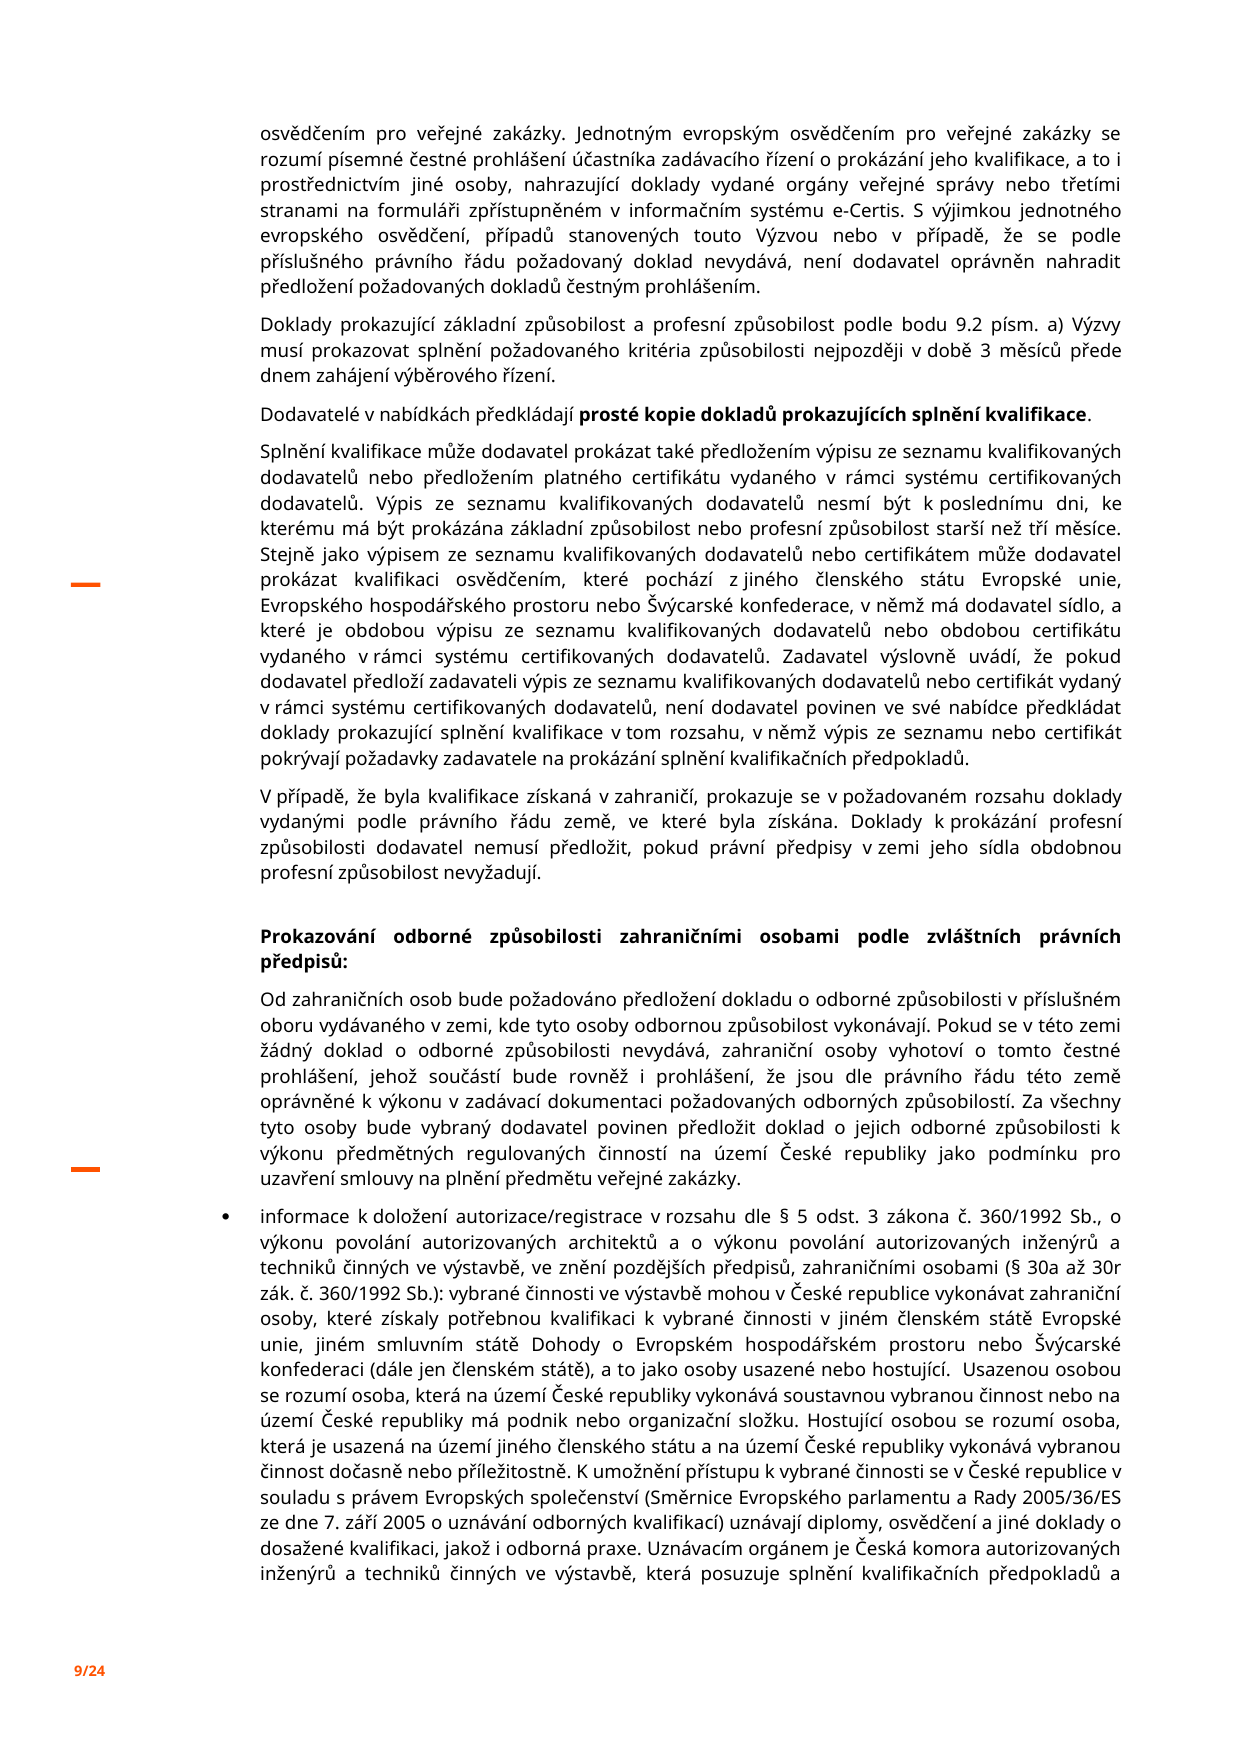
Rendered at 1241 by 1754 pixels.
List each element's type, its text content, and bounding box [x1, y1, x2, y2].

text V případě, že byla kvalifikace získaná v zahraničí, prokazuje se v požadovaném rozsahu doklady vydanými podle právního řádu země, ve které byla získána. Doklady k prokázání profesní způsobilosti dodavatel nemusí předložit, pokud právní předpisy v zemi jeho sídla obdobnou profesní způsobilost nevyžadují. [260, 783, 1122, 885]
text Od zahraničních osob bude požadováno předložení dokladu o odborné způsobilosti v příslušném oboru vydávaného v zemi, kde tyto osoby odbornou způsobilost vykonávají. Pokud se v této zemi žádný doklad o odborné způsobilosti nevydává, zahraniční osoby vyhotoví o tomto čestné prohlášení, jehož součástí bude rovněž i prohlášení, že jsou dle právního řádu této země oprávněné k výkonu v zadávací dokumentaci požadovaných odborných způsobilostí. Za všechny tyto osoby bude vybraný dodavatel povinen předložit doklad o jejich odborné způsobilosti k výkonu předmětných regulovaných činností na území České republiky jako podmínku pro uzavření smlouvy na plnění předmětu veřejné zakázky. [260, 987, 1122, 1191]
text Doklady prokazující základní způsobilost a profesní způsobilost podle bodu 9.2 písm. a) Výzvy musí prokazovat splnění požadovaného kritéria způsobilosti nejpozději v době 3 měsíců přede dnem zahájení výběrového řízení. [260, 312, 1122, 388]
text Splnění kvalifikace může dodavatel prokázat také předložením výpisu ze seznamu kvalifikovaných dodavatelů nebo předložením platného certifikátu vydaného v rámci systému certifikovaných dodavatelů. Výpis ze seznamu kvalifikovaných dodavatelů nesmí být k poslednímu dni, ke kterému má být prokázána základní způsobilost nebo profesní způsobilost starší než tří měsíce. Stejně jako výpisem ze seznamu kvalifikovaných dodavatelů nebo certifikátem může dodavatel prokázat kvalifikaci osvědčením, které pochází z jiného členského státu Evropské unie, Evropského hospodářského prostoru nebo Švýcarské konfederace, v němž má dodavatel sídlo, a které je obdobou výpisu ze seznamu kvalifikovaných dodavatelů nebo obdobou certifikátu vydaného v rámci systému certifikovaných dodavatelů. Zadavatel výslovně uvádí, že pokud dodavatel předloží zadavateli výpis ze seznamu kvalifikovaných dodavatelů nebo certifikát vydaný v rámci systému certifikovaných dodavatelů, není dodavatel povinen ve své nabídce předkládat doklady prokazující splnění kvalifikace v tom rozsahu, v němž výpis ze seznamu nebo certifikát pokrývají požadavky zadavatele na prokázání splnění kvalifikačních předpokladů. [260, 439, 1122, 771]
text Prokazování odborné způsobilosti zahraničními osobami podle zvláštních právních předpisů: [260, 923, 1122, 974]
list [222, 1203, 1122, 1586]
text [260, 121, 1122, 299]
text Dodavatelé v nabídkách předkládají prosté kopie dokladů prokazujících splnění kvalifikace. [260, 401, 1122, 426]
